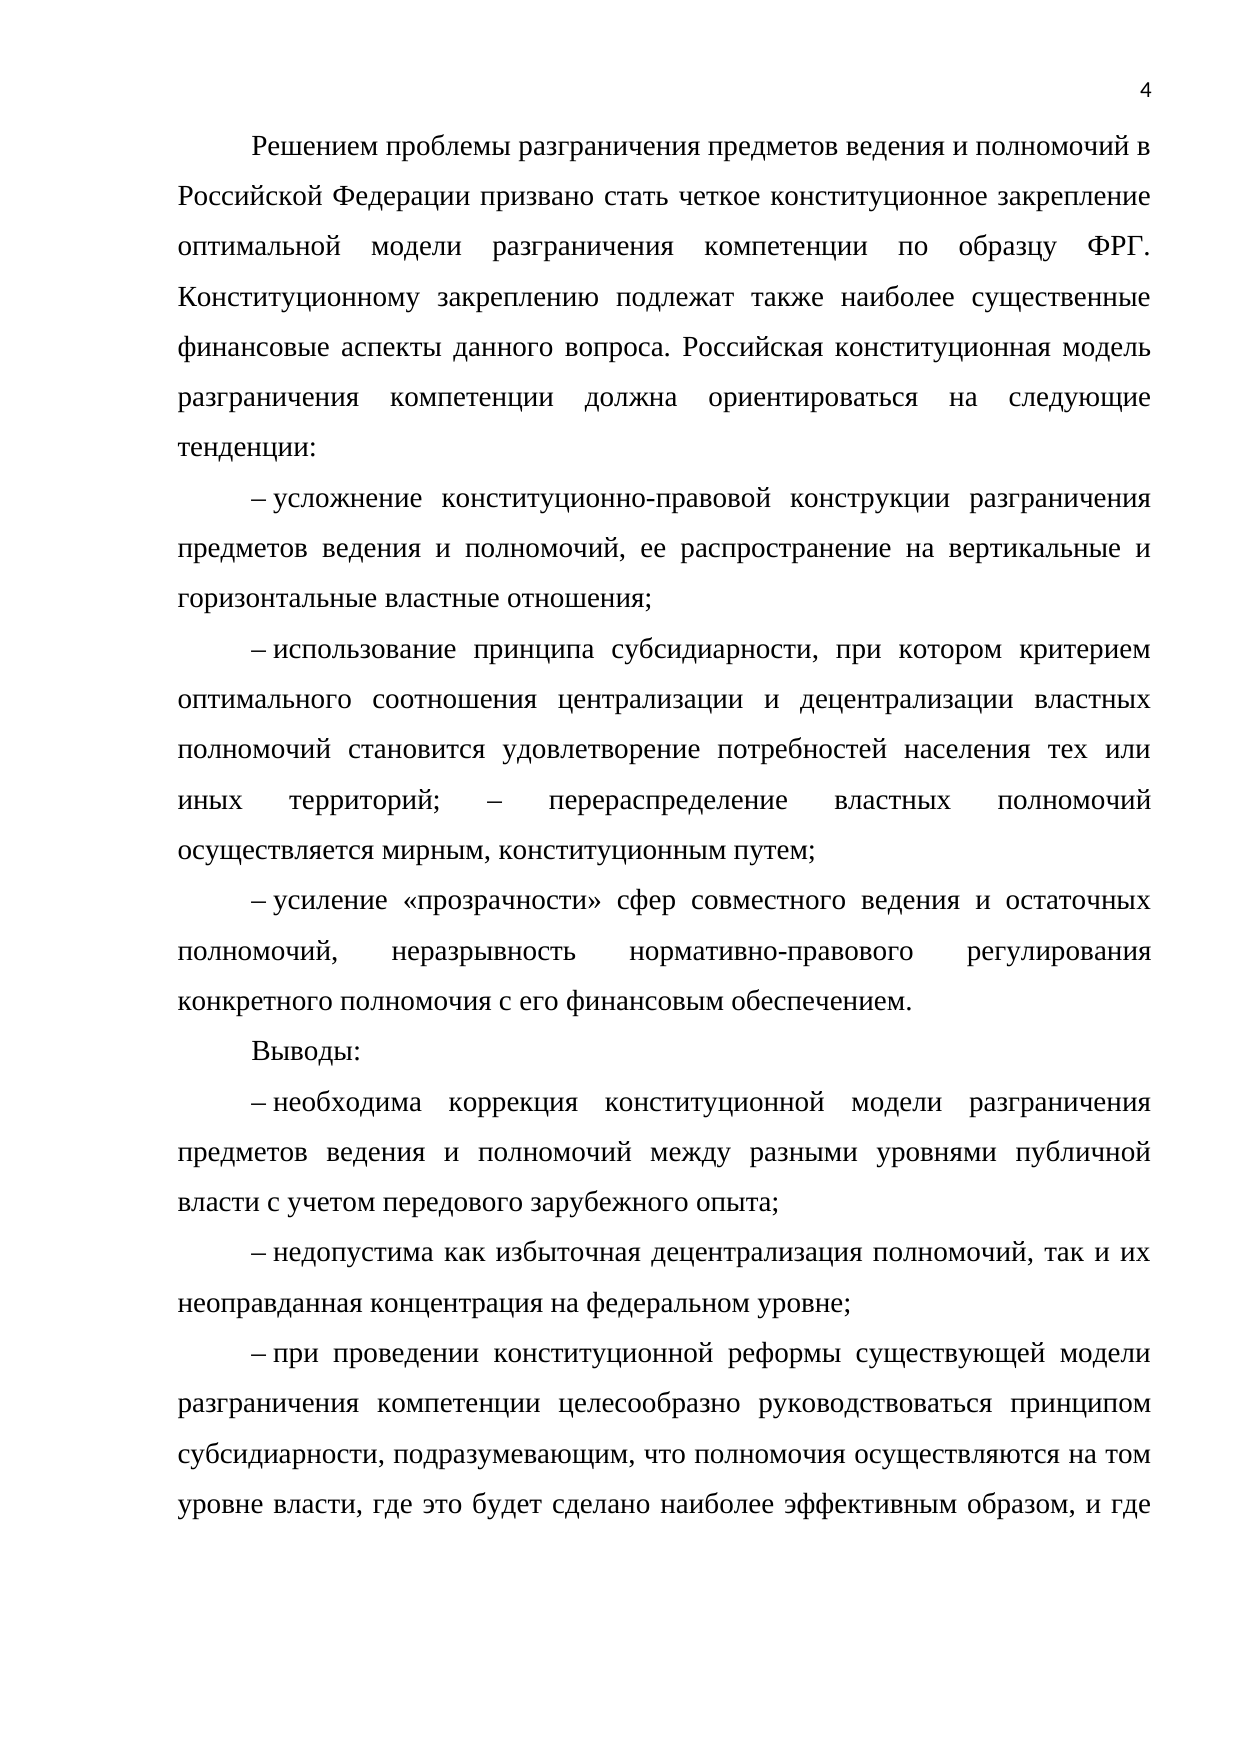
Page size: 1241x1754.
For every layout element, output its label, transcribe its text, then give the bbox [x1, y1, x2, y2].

text – использование принципа субсидиарности, при котором критерием оптимального соотношения централизации и децентрализации властных полномочий становится удовлетворение потребностей населения тех или иных территорий; – перераспределение властных полномочий осуществляется мирным, конституционным путем; [177, 631, 1152, 866]
text Выводы: [177, 1033, 1152, 1067]
text – необходима коррекция конституционной модели разграничения предметов ведения и полномочий между разными уровнями публичной власти с учетом передового зарубежного опыта; [177, 1084, 1152, 1218]
text – недопустима как избыточная децентрализация полномочий, так и их неоправданная концентрация на федеральном уровне; [177, 1234, 1152, 1318]
text – усложнение конституционно-правовой конструкции разграничения предметов ведения и полномочий, ее распространение на вертикальные и горизонтальные властные отношения; [177, 480, 1152, 614]
text – усиление «прозрачности» сфер совместного ведения и остаточных полномочий, неразрывность нормативно-правового регулирования конкретного полномочия с его финансовым обеспечением. [177, 882, 1152, 1017]
text Решением проблемы разграничения предметов ведения и полномочий в Российской Федерации призвано стать четкое конституционное закрепление оптимальной модели разграничения компетенции по образцу ФРГ. Конституционному закреплению подлежат также наиболее существенные финансовые аспекты данного вопроса. Российская конституционная модель разграничения компетенции должна ориентироваться на следующие тенденции: [177, 128, 1152, 463]
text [177, 1335, 1152, 1520]
